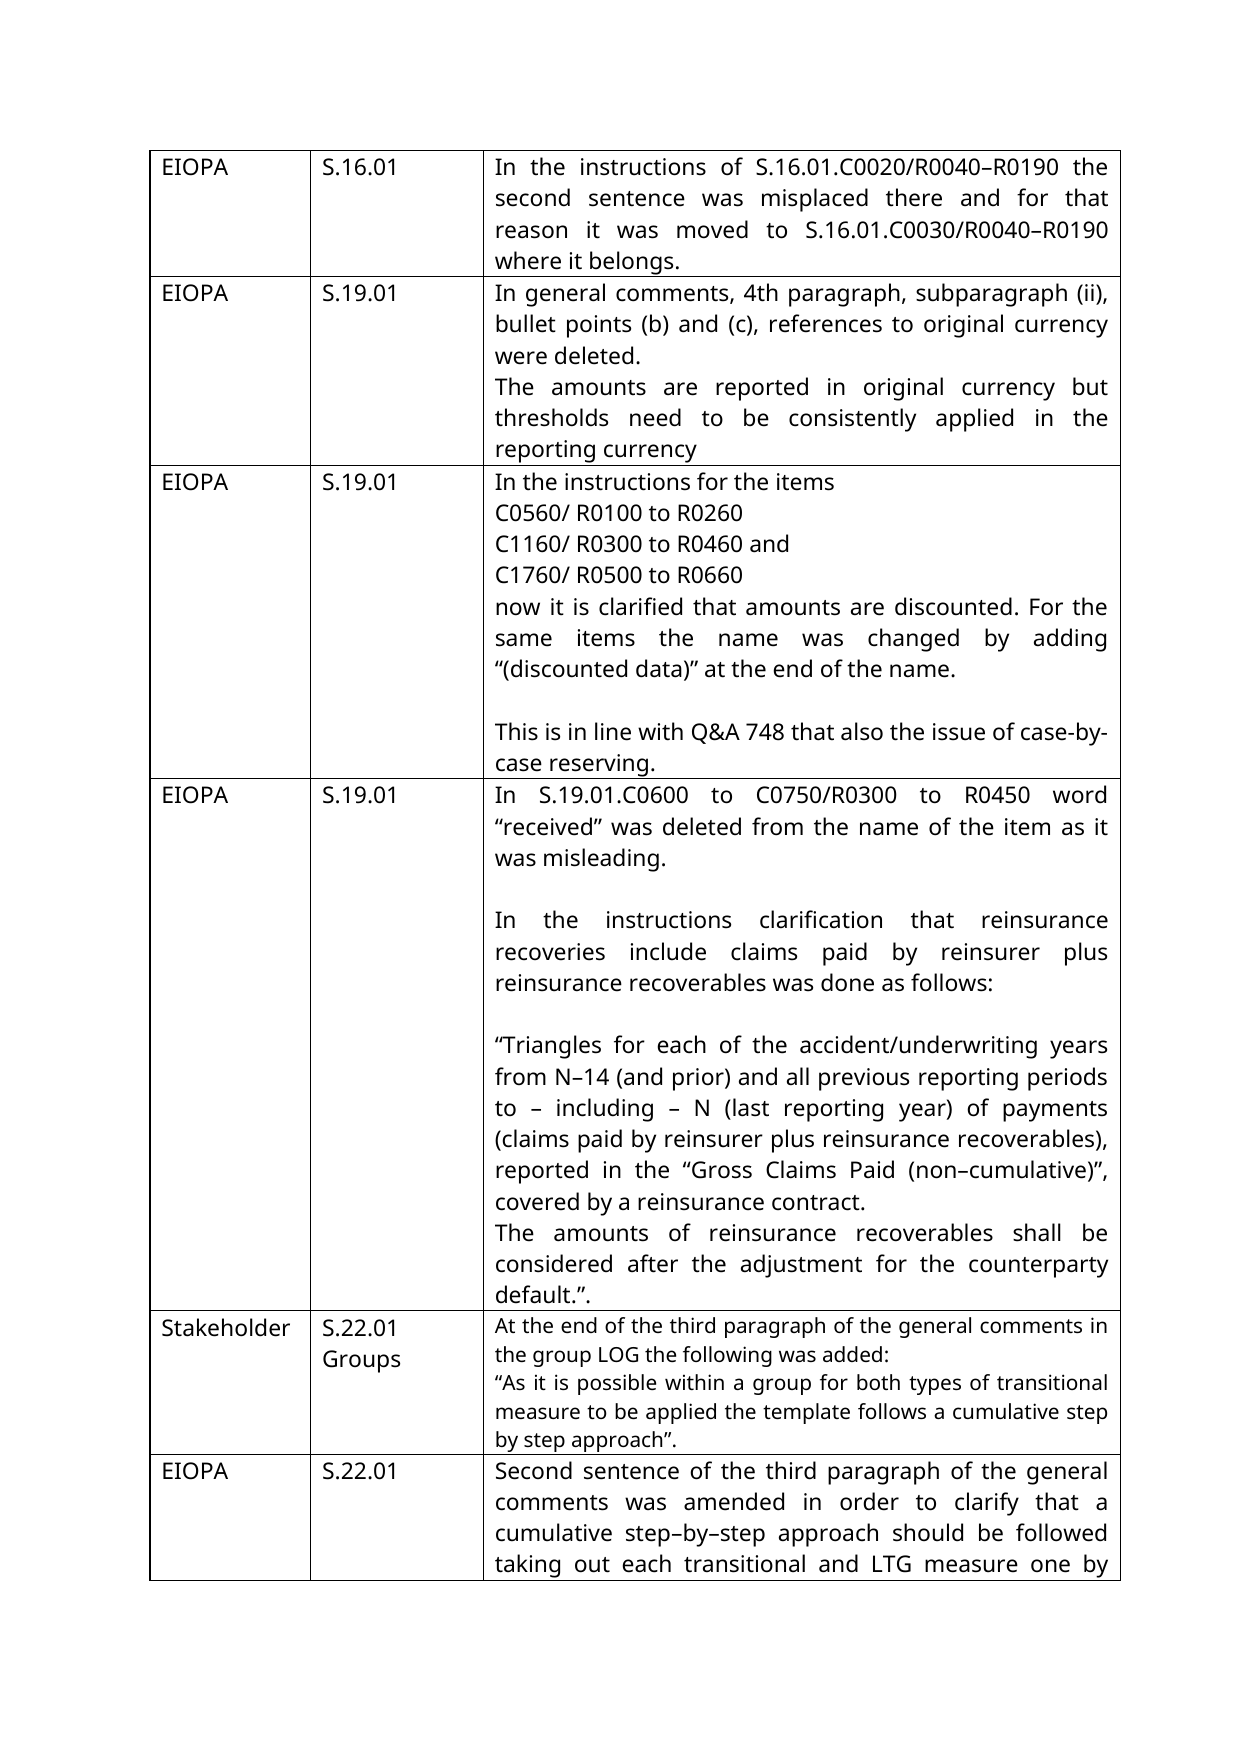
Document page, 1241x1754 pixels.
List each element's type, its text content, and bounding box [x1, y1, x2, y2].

table_cell EIOPA [151, 151, 310, 276]
table_cell S.19.01 [311, 466, 483, 778]
table_cell In the instructions of S.16.01.C0020/R0040–R0190 the second sentence was misplaced there and for that reason it was moved to S.16.01.C0030/R0040–R0190 where it belongs. [484, 151, 1120, 276]
table_cell S.22.01 Groups [311, 1311, 483, 1454]
table_cell In S.19.01.C0600 to C0750/R0300 to R0450 word “received” was deleted from the name of the item as it was misleading. In the instructions clarification that reinsurance recoveries include claims paid by reinsurer plus reinsurance recoverables was done as follows: “Triangles for each of the accident/underwriting years from N–14 (and prior) and all previous reporting periods to – including – N (last reporting year) of payments (claims paid by reinsurer plus reinsurance recoverables), reported in the “Gross Claims Paid (non–cumulative)”, covered by a reinsurance contract. The amounts of reinsurance recoverables shall be considered after the adjustment for the counterparty default.”. [484, 779, 1120, 1310]
table_cell S.22.01 [311, 1455, 483, 1580]
table_cell S.16.01 [311, 151, 483, 276]
table_cell S.19.01 [311, 779, 483, 1310]
table_cell EIOPA [151, 1455, 310, 1580]
table_cell S.19.01 [311, 277, 483, 464]
table_cell EIOPA [151, 779, 310, 1310]
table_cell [484, 1455, 1120, 1580]
table_cell EIOPA [151, 466, 310, 778]
table_cell EIOPA [151, 277, 310, 464]
table_cell In general comments, 4th paragraph, subparagraph (ii), bullet points (b) and (c), references to original currency were deleted. The amounts are reported in original currency but thresholds need to be consistently applied in the reporting currency [484, 277, 1120, 464]
table_cell Stakeholder [151, 1311, 310, 1454]
table_cell In the instructions for the items C0560/ R0100 to R0260 C1160/ R0300 to R0460 and C1760/ R0500 to R0660 now it is clarified that amounts are discounted. For the same items the name was changed by adding “(discounted data)” at the end of the name. This is in line with Q&A 748 that also the issue of case-by-case reserving. [484, 466, 1120, 778]
table_cell At the end of the third paragraph of the general comments in the group LOG the following was added: “As it is possible within a group for both types of transitional measure to be applied the template follows a cumulative step by step approach”. [484, 1311, 1120, 1454]
